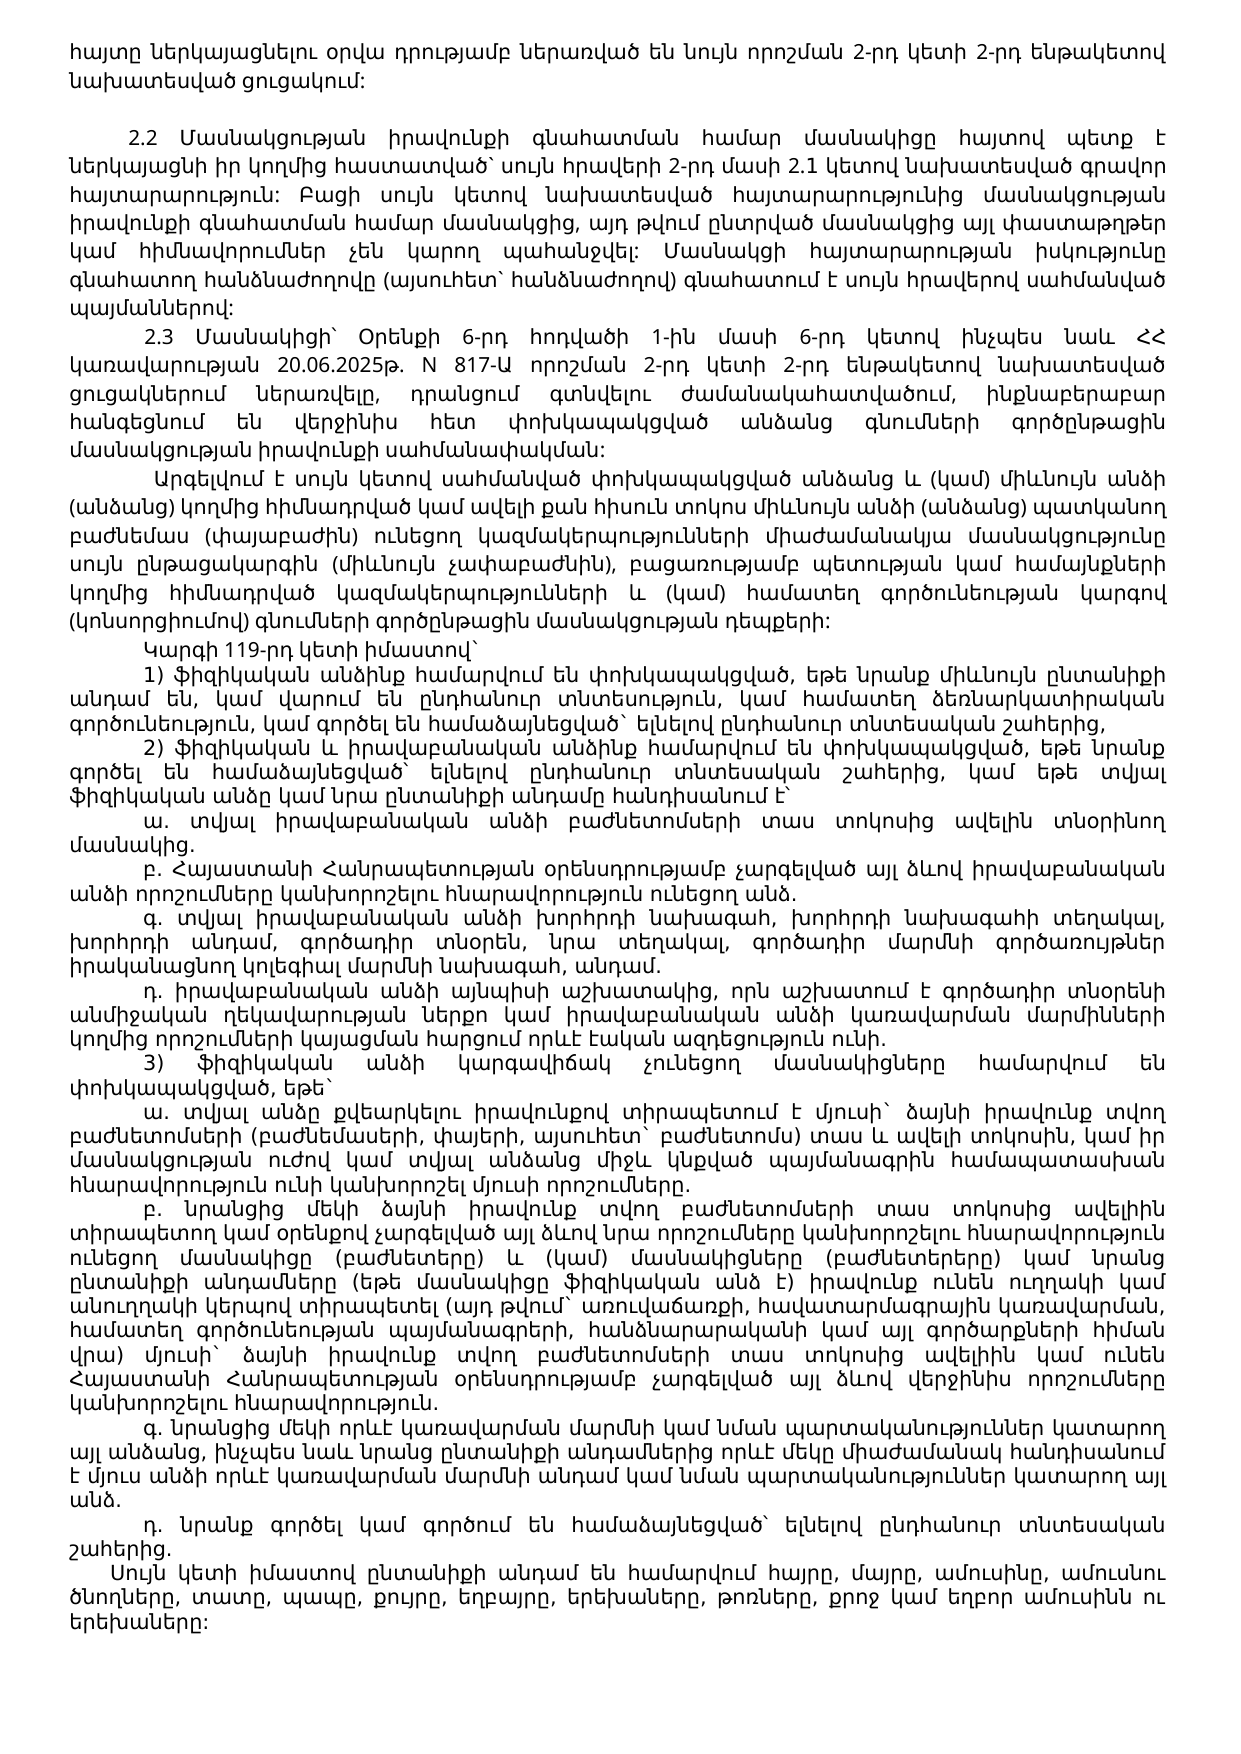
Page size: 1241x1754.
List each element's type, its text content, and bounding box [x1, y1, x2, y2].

text 3) ֆիզիկական անձի կարգավիճակ չունեցող մասնակիցները համարվում են փոխկապակցված, եթե` [69, 1051, 1167, 1100]
text ա. տվյալ անձը քվեարկելու իրավունքով տիրապետում է մյուսի` ձայնի իրավունք տվող բաժնետոմսերի (բաժնեմասերի, փայերի, այսուհետ` բաժնետոմս) տաս և ավելի տոկոսին, կամ իր մասնակցության ուժով կամ տվյալ անձանց միջև կնքված պայմանագրին համապատասխան հնարավորություն ունի կանխորոշել մյուսի որոշումները. [69, 1100, 1167, 1197]
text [69, 37, 1167, 94]
text ա. տվյալ իրավաբանական անձի բաժնետոմսերի տաս տոկոսից ավելին տնօրինող մասնակից. [69, 809, 1167, 857]
text 1) ֆիզիկական անձինք համարվում են փոխկապակցված, եթե նրանք միևնույն ընտանիքի անդամ են, կամ վարում են ընդհանուր տնտեսություն, կամ համատեղ ձեռնարկատիրական գործունեություն, կամ գործել են համաձայնեցված` ելնելով ընդհանուր տնտեսական շահերից, [69, 663, 1167, 736]
text Արգելվում է սույն կետով սահմանված փոխկապակցված անձանց և (կամ) միևնույն անձի (անձանց) կողմից հիմնադրված կամ ավելի քան հիսուն տոկոս միևնույն անձի (անձանց) պատկանող բաժնեմաս (փայաբաժին) ունեցող կազմակերպությունների միաժամանակյա մասնակցությունը սույն ընթացակարգին (միևնույն չափաբաժնին), բացառությամբ պետության կամ համայնքների կողմից հիմնադրված կազմակերպությունների և (կամ) համատեղ գործունեության կարգով (կոնսորցիումով) գնումների գործընթացին մասնակցության դեպքերի: [69, 464, 1167, 635]
text Կարգի 119-րդ կետի իմաստով` [69, 635, 1167, 663]
text բ. Հայաստանի Հանրապետության օրենսդրությամբ չարգելված այլ ձևով իրավաբանական անձի որոշումները կանխորոշելու հնարավորություն ունեցող անձ. [69, 857, 1167, 906]
text գ. նրանցից մեկի որևէ կառավարման մարմնի կամ նման պարտականություններ կատարող այլ անձանց, ինչպես նաև նրանց ընտանիքի անդամներից որևէ մեկը միաժամանակ հանդիսանում է մյուս անձի որևէ կառավարման մարմնի անդամ կամ նման պարտականություններ կատարող այլ անձ. [69, 1416, 1167, 1513]
text Սույն կետի իմաստով ընտանիքի անդամ են համարվում հայրը, մայրը, ամուսինը, ամուսնու ծնողները, տատը, պապը, քույրը, եղբայրը, երեխաները, թոռները, քրոջ կամ եղբոր ամուսինն ու երեխաները: [69, 1561, 1167, 1634]
text բ. նրանցից մեկի ձայնի իրավունք տվող բաժնետոմսերի տաս տոկոսից ավելիին տիրապետող կամ օրենքով չարգելված այլ ձևով նրա որոշումները կանխորոշելու հնարավորություն ունեցող մասնակիցը (բաժնետերը) և (կամ) մասնակիցները (բաժնետերերը) կամ նրանց ընտանիքի անդամները (եթե մասնակիցը ֆիզիկական անձ է) իրավունք ունեն ուղղակի կամ անուղղակի կերպով տիրապետել (այդ թվում` առուվաճառքի, հավատարմագրային կառավարման, համատեղ գործունեության պայմանագրերի, հանձնարարականի կամ այլ գործարքների հիման վրա) մյուսի` ձայնի իրավունք տվող բաժնետոմսերի տաս տոկոսից ավելիին կամ ունեն Հայաստանի Հանրապետության օրենսդրությամբ չարգելված այլ ձևով վերջինիս որոշումները կանխորոշելու հնարավորություն. [69, 1197, 1167, 1416]
text 2.2 Մասնակցության իրավունքի գնահատման համար մասնակիցը հայտով պետք է ներկայացնի իր կողմից հաստատված` սույն հրավերի 2-րդ մասի 2.1 կետով նախատեսված գրավոր հայտարարություն: Բացի սույն կետով նախատեսված հայտարարությունից մասնակցության իրավունքի գնահատման համար մասնակցից, այդ թվում ընտրված մասնակցից այլ փաստաթղթեր կամ հիմնավորումներ չեն կարող պահանջվել: Մասնակցի հայտարարության իսկությունը գնահատող հանձնաժողովը (այսուհետ` հանձնաժողով) գնահատում է սույն հրավերով սահմանված պայմաններով: [69, 123, 1167, 322]
text 2.3 Մասնակիցի՝ Օրենքի 6-րդ հոդվածի 1-ին մասի 6-րդ կետով ինչպես նաև ՀՀ կառավարության 20.06.2025թ. N 817-Ա որոշման 2-րդ կետի 2-րդ ենթակետով նախատեսված ցուցակներում ներառվելը, դրանցում գտնվելու ժամանակահատվածում, ինքնաբերաբար հանգեցնում են վերջինիս հետ փոխկապակցված անձանց գնումների գործընթացին մասնակցության իրավունքի սահմանափակման: [69, 322, 1167, 464]
text 2) ֆիզիկական և իրավաբանական անձինք համարվում են փոխկապակցված, եթե նրանք գործել են համաձայնեցված՝ ելնելով ընդհանուր տնտեսական շահերից, կամ եթե տվյալ ֆիզիկական անձը կամ նրա ընտանիքի անդամը հանդիսանում է՝ [69, 736, 1167, 809]
text դ. նրանք գործել կամ գործում են համաձայնեցված՝ ելնելով ընդհանուր տնտեսական շահերից. [69, 1513, 1167, 1561]
text դ. իրավաբանական անձի այնպիսի աշխատակից, որն աշխատում է գործադիր տնօրենի անմիջական ղեկավարության ներքո կամ իրավաբանական անձի կառավարման մարմինների կողմից որոշումների կայացման հարցում որևէ էական ազդեցություն ունի. [69, 979, 1167, 1051]
text գ. տվյալ իրավաբանական անձի խորհրդի նախագահ, խորհրդի նախագահի տեղակալ, խորհրդի անդամ, գործադիր տնօրեն, նրա տեղակալ, գործադիր մարմնի գործառույթներ իրականացնող կոլեգիալ մարմնի նախագահ, անդամ. [69, 906, 1167, 979]
